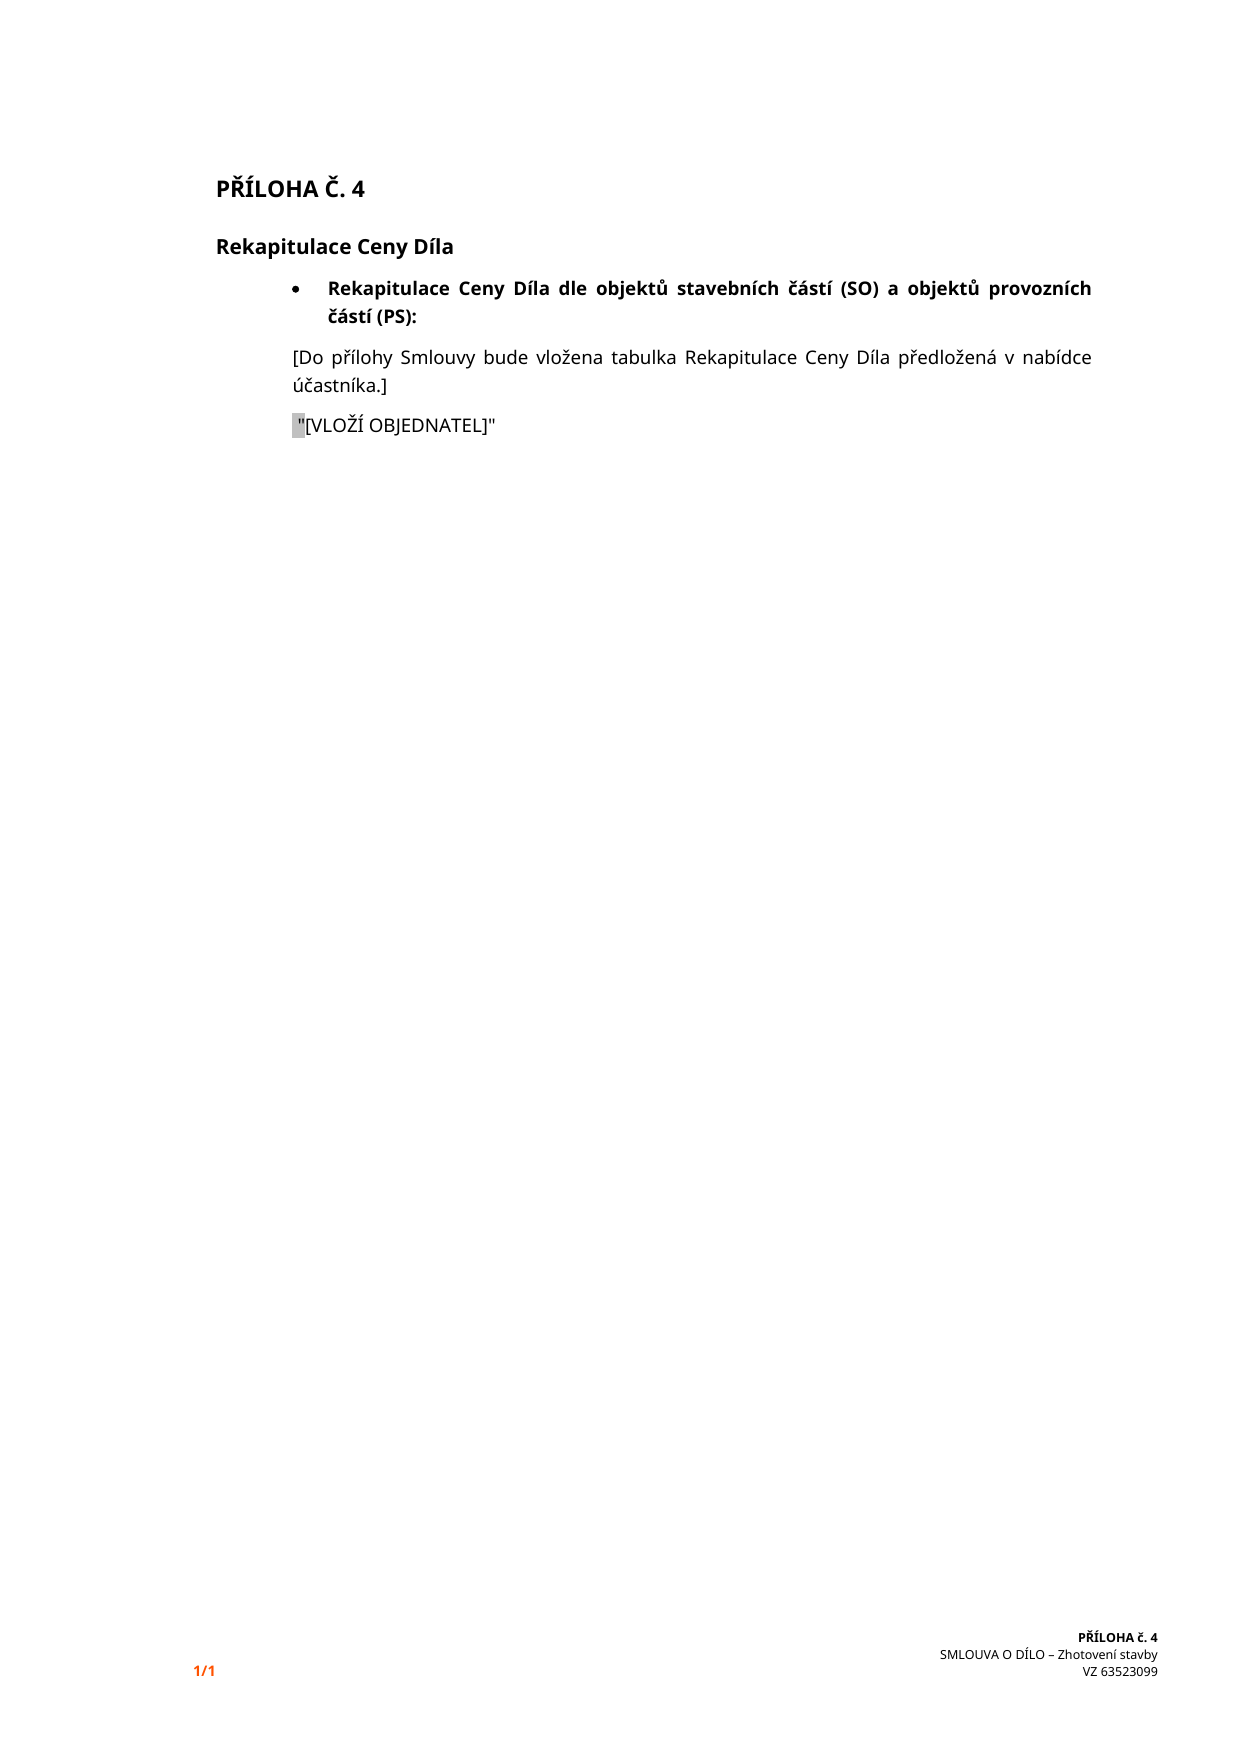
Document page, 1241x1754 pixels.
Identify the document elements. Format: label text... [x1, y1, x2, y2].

text [Do přílohy Smlouvy bude vložena tabulka Rekapitulace Ceny Díla předložená v nabídce účastníka.] [257, 344, 1093, 398]
text Příloha č. 4 [216, 172, 1093, 204]
text Rekapitulace Ceny Díla [216, 232, 1093, 260]
text Rekapitulace Ceny Díla dle objektů stavebních částí (SO) a objektů provozních částí (PS): [292, 276, 1093, 329]
